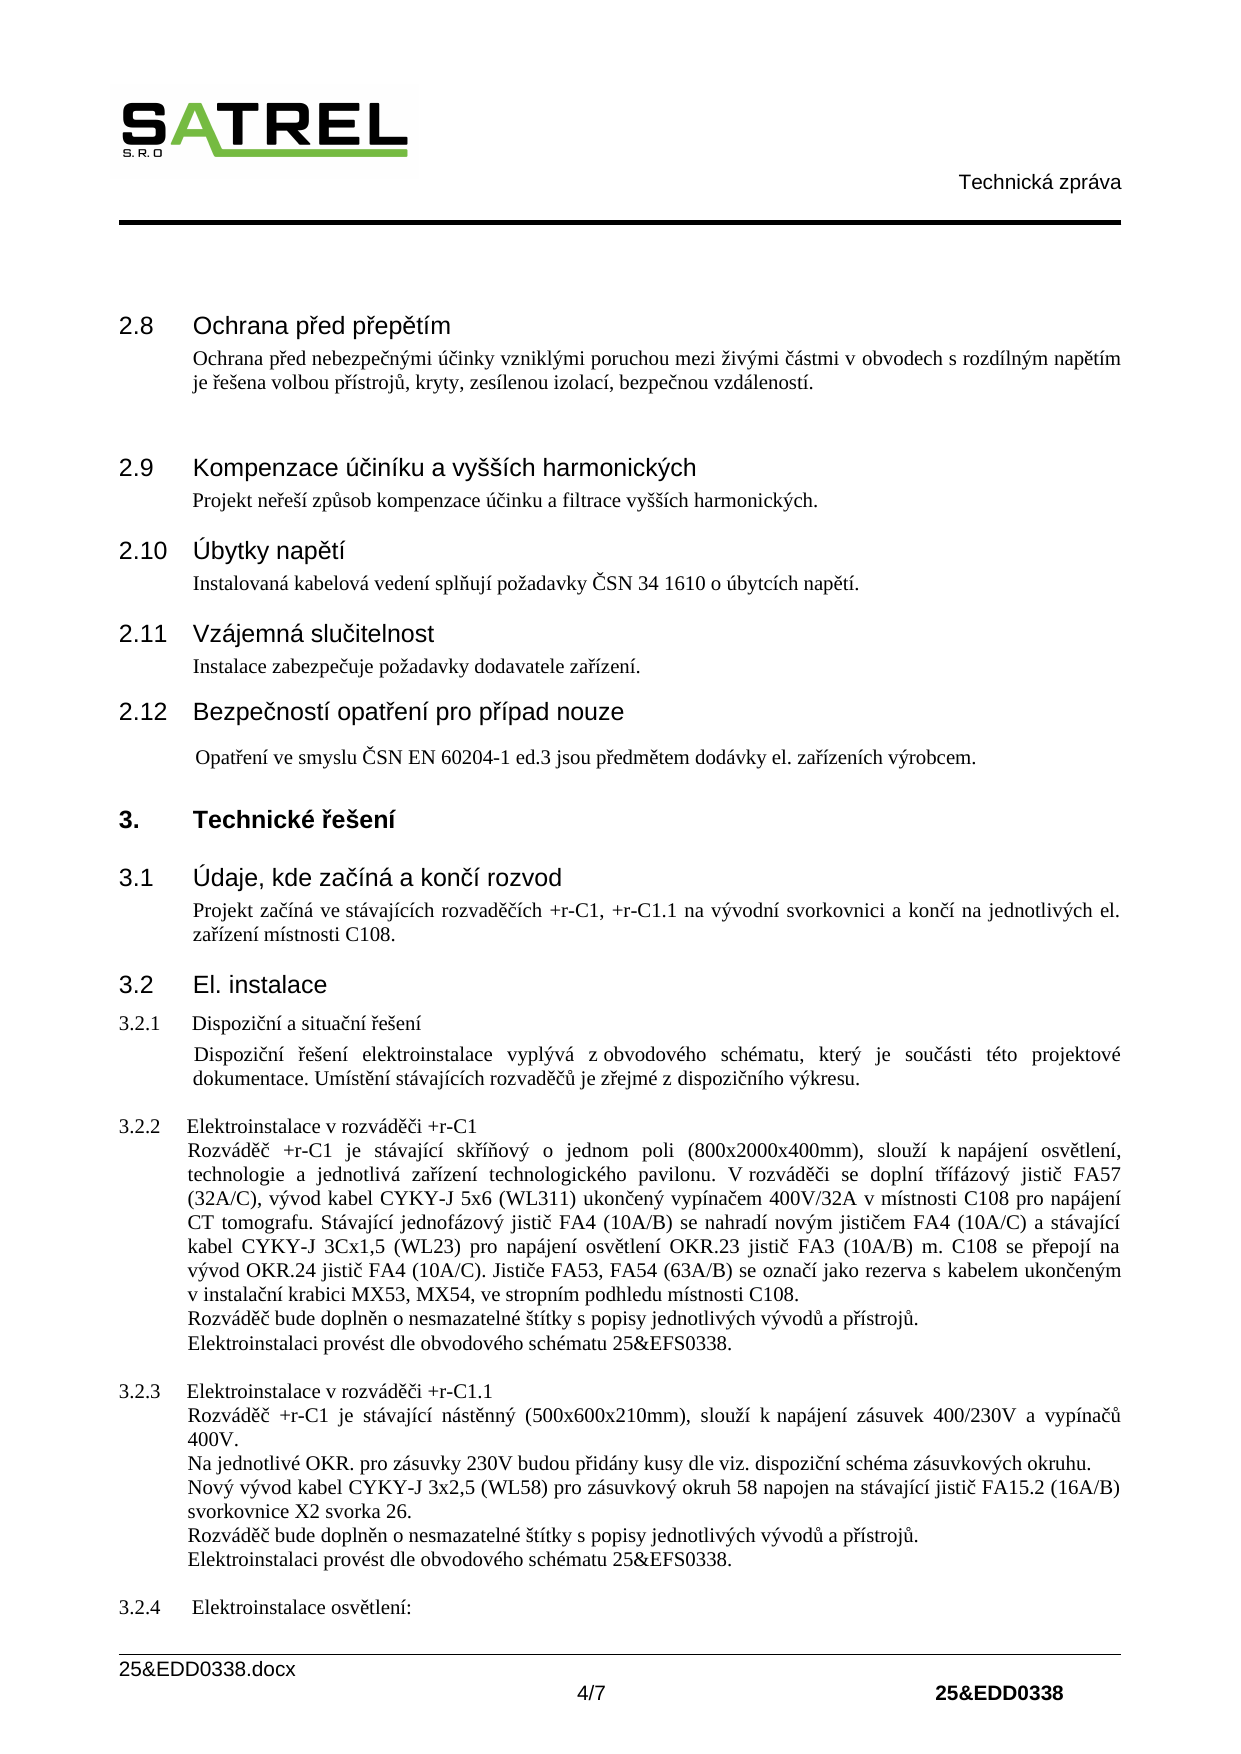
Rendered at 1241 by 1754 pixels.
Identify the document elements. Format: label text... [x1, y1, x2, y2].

text Na jednotlivé OKR. pro zásuvky 230V budou přidány kusy dle viz. dispoziční schéma zásuvkových okruhu. [187, 1451, 1121, 1475]
text 3. Technické řešení [119, 805, 1121, 834]
text Projekt neřeší způsob kompenzace účinku a filtrace vyšších harmonických. [192, 488, 1121, 512]
text Rozváděč bude doplněn o nesmazatelné štítky s popisy jednotlivých vývodů a přístrojů. Elektroinstalaci provést dle obvodového schématu 25&EFS0338. [187, 1306, 1121, 1354]
text Dispoziční řešení elektroinstalace vyplývá z obvodového schématu, který je součásti této projektové dokumentace. Umístění stávajících rozvaděčů je zřejmé z dispozičního výkresu. [193, 1042, 1121, 1090]
text 3.2.3 Elektroinstalace v rozváděči +r-C1.1 [119, 1378, 1121, 1403]
text 3.2.1 Dispoziční a situační řešení [119, 1011, 1121, 1035]
text Ochrana před nebezpečnými účinky vzniklými poruchou mezi živými částmi v obvodech s rozdílným napětím je řešena volbou přístrojů, kryty, zesílenou izolací, bezpečnou vzdáleností. [193, 346, 1121, 394]
text 2.9 Kompenzace účiníku a vyšších harmonických [119, 453, 1121, 482]
text 2.11 Vzájemná slučitelnost [119, 619, 1121, 648]
text 3.2.4 Elektroinstalace osvětlení: [119, 1595, 1121, 1619]
text Projekt začíná ve stávajících rozvaděčích +r-C1, +r-C1.1 na vývodní svorkovnici a končí na jednotlivých el. zařízení místnosti C108. [193, 898, 1121, 946]
text Rozváděč +r-C1 je stávající skříňový o jednom poli (800x2000x400mm), slouží k napájení osvětlení, technologie a jednotlivá zařízení technologického pavilonu. V rozváděči se doplní třífázový jistič FA57 (32A/C), vývod kabel CYKY-J 5x6 (WL311) ukončený vypínačem 400V/32A v místnosti C108 pro napájení CT tomografu. Stávající jednofázový jistič FA4 (10A/B) se nahradí novým jističem FA4 (10A/C) a stávající kabel CYKY-J 3Cx1,5 (WL23) pro napájení osvětlení OKR.23 jistič FA3 (10A/B) m. C108 se přepojí na vývod OKR.24 jistič FA4 (10A/C). Jističe FA53, FA54 (63A/B) se označí jako rezerva s kabelem ukončeným v instalační krabici MX53, MX54, ve stropním podhledu místnosti C108. [187, 1138, 1121, 1306]
text 3.2.2 Elektroinstalace v rozváděči +r-C1 [119, 1114, 1121, 1138]
text 3.1 Údaje, kde začíná a končí rozvod [119, 863, 1121, 892]
text Instalovaná kabelová vedení splňují požadavky ČSN 34 1610 o úbytcích napětí. [193, 571, 1121, 595]
text Rozváděč bude doplněn o nesmazatelné štítky s popisy jednotlivých vývodů a přístrojů. Elektroinstalaci provést dle obvodového schématu 25&EFS0338. [187, 1523, 1121, 1571]
text 2.12 Bezpečností opatření pro případ nouze [119, 697, 1121, 726]
text Rozváděč +r-C1 je stávající nástěnný (500x600x210mm), slouží k napájení zásuvek 400/230V a vypínačů 400V. [187, 1403, 1121, 1451]
picture [109, 84, 419, 179]
text 3.2 El. instalace [119, 970, 1121, 999]
text 2.10 Úbytky napětí [119, 536, 1121, 565]
text Nový vývod kabel CYKY-J 3x2,5 (WL58) pro zásuvkový okruh 58 napojen na stávající jistič FA15.2 (16A/B) svorkovnice X2 svorka 26. [187, 1475, 1121, 1523]
text Instalace zabezpečuje požadavky dodavatele zařízení. [193, 654, 1121, 678]
text 2.8 Ochrana před přepětím [119, 311, 1121, 340]
text Opatření ve smyslu ČSN EN 60204-1 ed.3 jsou předmětem dodávky el. zařízeních výrobcem. [119, 745, 1121, 769]
